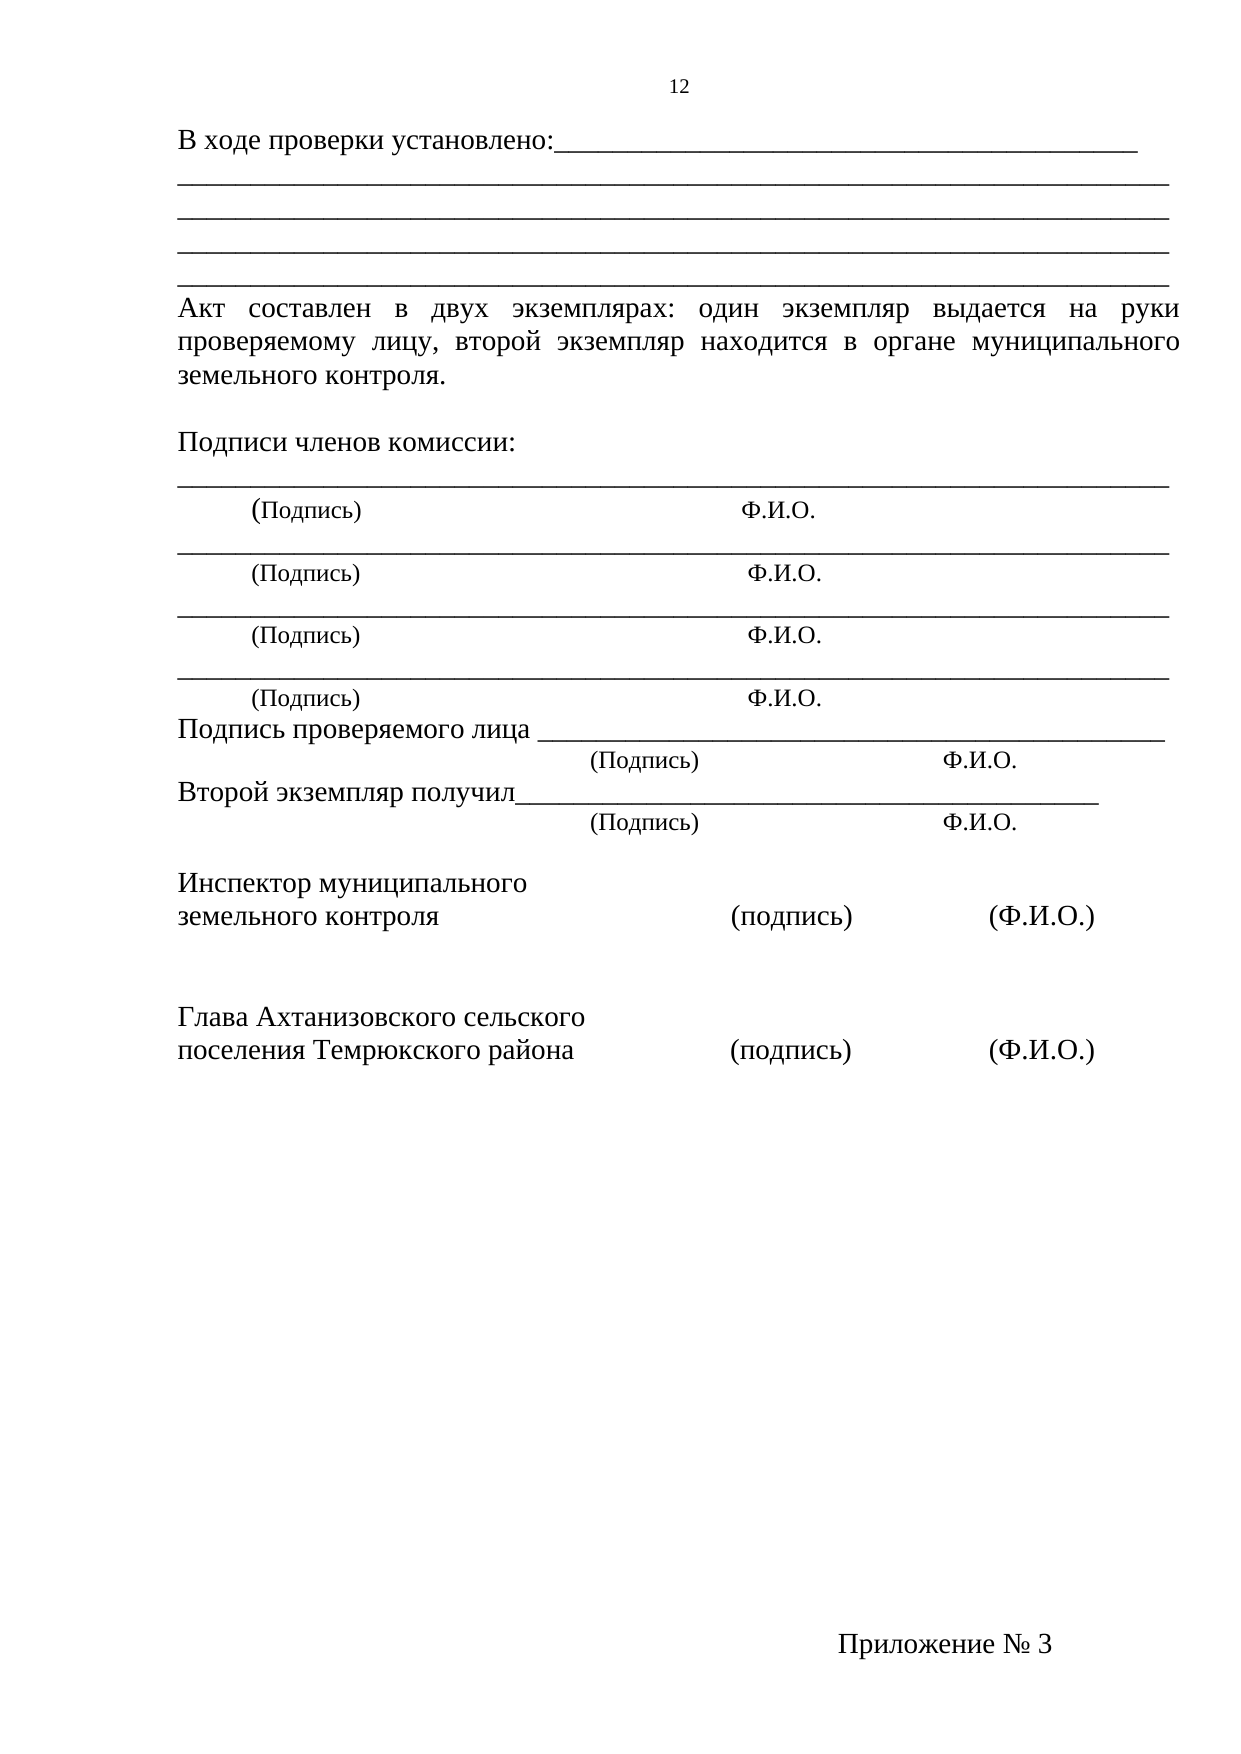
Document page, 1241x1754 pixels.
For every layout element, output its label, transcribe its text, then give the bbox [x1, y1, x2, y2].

text (Подпись) Ф.И.О. [177, 491, 1181, 524]
text (Подпись) Ф.И.О. [177, 745, 1181, 774]
text ____________________________________________________________________ [177, 587, 1181, 620]
text (Подпись) Ф.И.О. [177, 807, 1181, 836]
text Подпись проверяемого лица ___________________________________________ [177, 711, 1181, 745]
text Второй экземпляр получил________________________________________ [177, 774, 1181, 807]
text В ходе проверки установлено:________________________________________ [177, 122, 1181, 156]
text (Подпись) Ф.И.О. [177, 683, 1181, 711]
text ____________________________________________________________________________________________________________________________________________________________________________________________________________ [177, 189, 1181, 290]
text ____________________________________________________________________ [177, 524, 1181, 558]
text (Подпись) Ф.И.О. [177, 558, 1181, 587]
text ____________________________________________________________________ [177, 649, 1181, 683]
text ____________________________________________________________________ [177, 457, 1181, 491]
text Инспектор муниципального [177, 865, 1181, 898]
text земельного контроля (подпись) (Ф.И.О.) [177, 898, 1181, 932]
text поселения Темрюкского района (подпись) (Ф.И.О.) [177, 1032, 1181, 1066]
text Глава Ахтанизовского сельского [177, 999, 1181, 1032]
text Подписи членов комиссии: [177, 424, 1181, 457]
text Акт составлен в двух экземплярах: один экземпляр выдается на руки проверяемому лицу, второй экземпляр находится в органе муниципального земельного контроля. [177, 290, 1181, 390]
text (Подпись) Ф.И.О. [177, 620, 1181, 649]
text ____________________________________________________________________ [177, 156, 1181, 189]
text Приложение № 3 [709, 1627, 1181, 1660]
